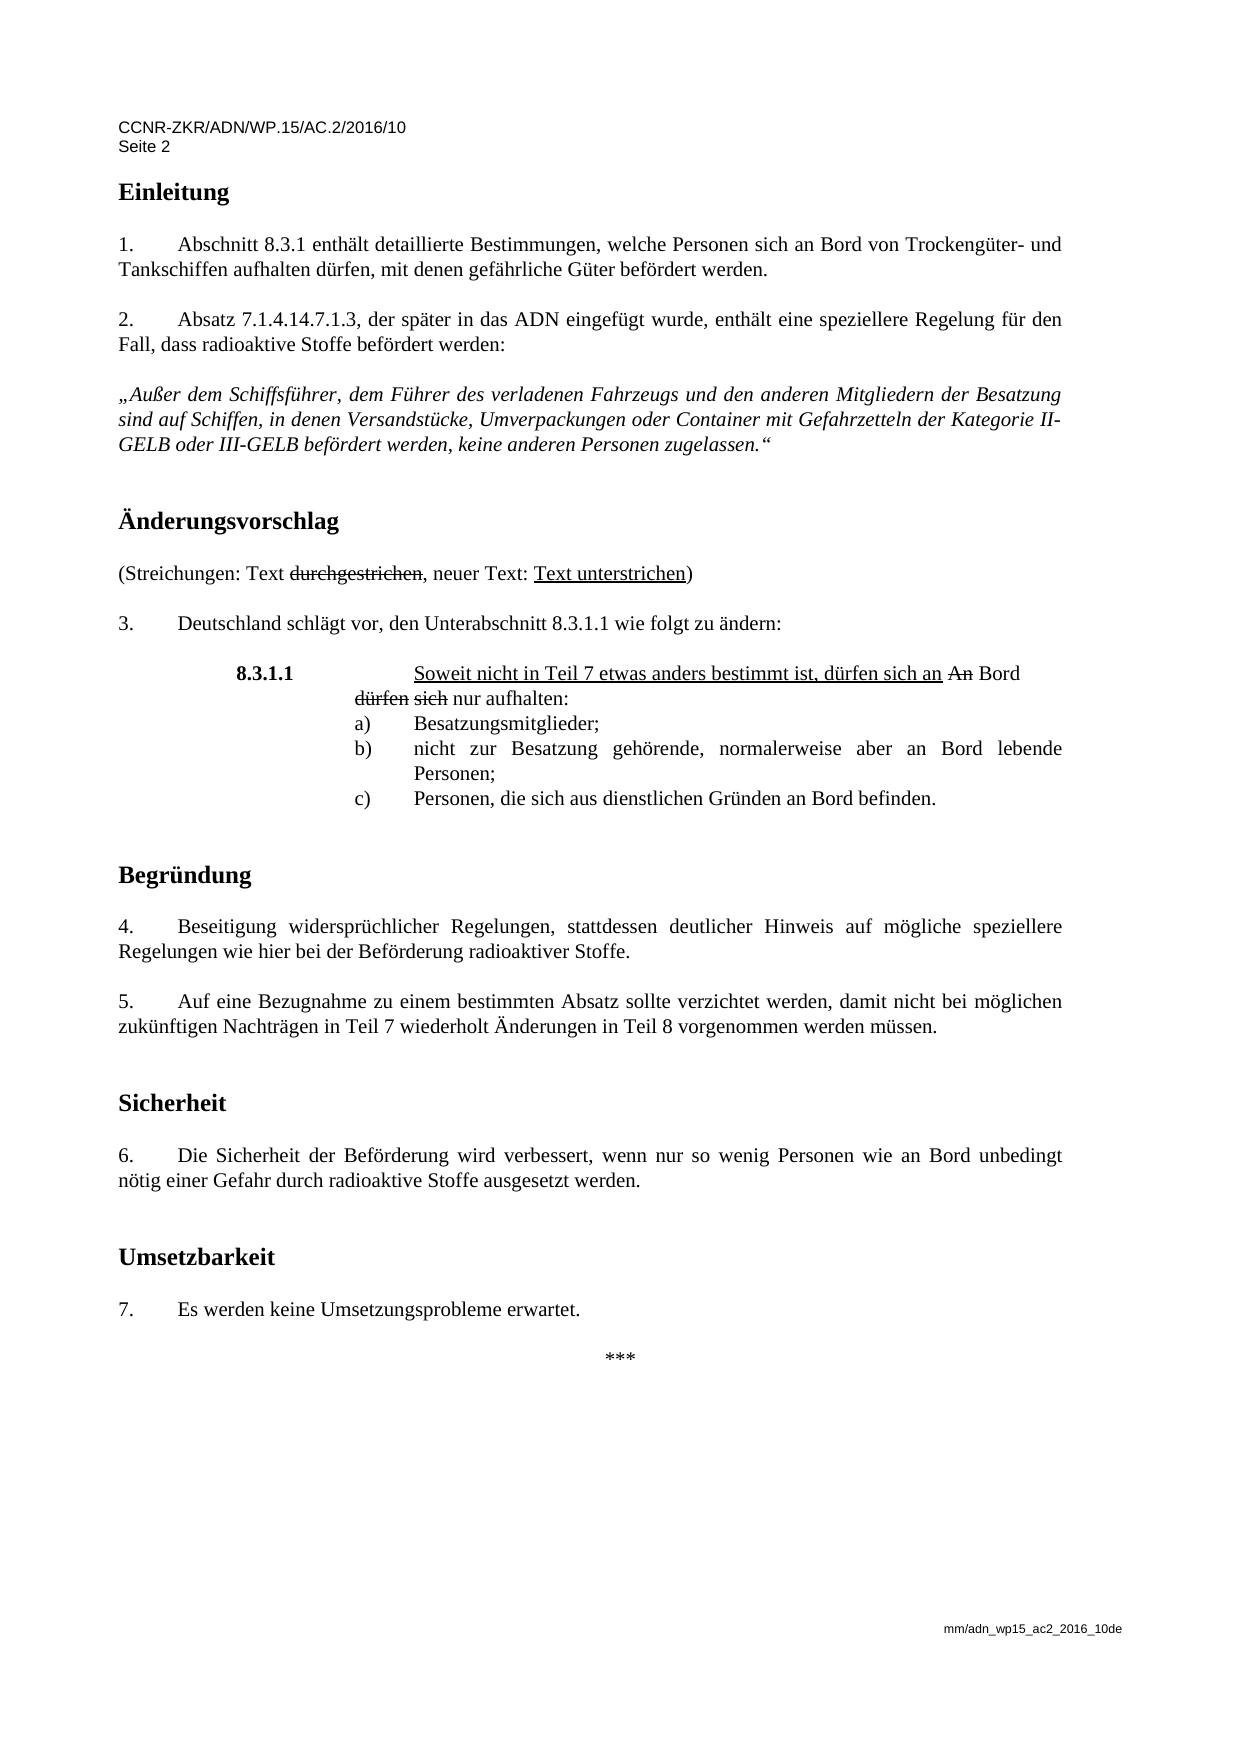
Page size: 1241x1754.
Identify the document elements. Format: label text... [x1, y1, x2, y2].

text 8.3.1.1 Soweit nicht in Teil 7 etwas anders bestimmt ist, dürfen sich an An Bord dürfen sich nur aufhalten: [236, 660, 1063, 710]
text Einleitung [118, 177, 1063, 206]
text (Streichungen: Text durchgestrichen, neuer Text: Text unterstrichen) [118, 560, 1063, 585]
text Umsetzbarkeit [118, 1242, 1063, 1271]
text Änderungsvorschlag [118, 506, 1063, 535]
text Begründung [118, 860, 1063, 888]
text 3. Deutschland schlägt vor, den Unterabschnitt 8.3.1.1 wie folgt zu ändern: [118, 610, 1063, 635]
text 5. Auf eine Bezugnahme zu einem bestimmten Absatz sollte verzichtet werden, damit nicht bei möglichen zukünftigen Nachträgen in Teil 7 wiederholt Änderungen in Teil 8 vorgenommen werden müssen. [118, 988, 1063, 1038]
text 1. Abschnitt 8.3.1 enthält detaillierte Bestimmungen, welche Personen sich an Bord von Trockengüter- und Tankschiffen aufhalten dürfen, mit denen gefährliche Güter befördert werden. [118, 231, 1063, 281]
text *** [236, 1346, 1004, 1371]
text b) nicht zur Besatzung gehörende, normalerweise aber an Bord lebende Personen; [354, 735, 1063, 785]
text a) Besatzungsmitglieder; [325, 710, 1063, 735]
text c) Personen, die sich aus dienstlichen Gründen an Bord befinden. [325, 785, 1063, 810]
text 4. Beseitigung widersprüchlicher Regelungen, stattdessen deutlicher Hinweis auf mögliche speziellere Regelungen wie hier bei der Beförderung radioaktiver Stoffe. [118, 913, 1063, 963]
text 7. Es werden keine Umsetzungsprobleme erwartet. [118, 1296, 1063, 1321]
text „Außer dem Schiffsführer, dem Führer des verladenen Fahrzeugs und den anderen Mitgliedern der Besatzung sind auf Schiffen, in denen Versandstücke, Umverpackungen oder Container mit Gefahrzetteln der Kategorie II-GELB oder III-GELB befördert werden, keine anderen Personen zugelassen.“ [118, 381, 1063, 456]
text 6. Die Sicherheit der Beförderung wird verbessert, wenn nur so wenig Personen wie an Bord unbedingt nötig einer Gefahr durch radioaktive Stoffe ausgesetzt werden. [118, 1142, 1063, 1192]
text Sicherheit [118, 1088, 1063, 1117]
text 2. Absatz 7.1.4.14.7.1.3, der später in das ADN eingefügt wurde, enthält eine speziellere Regelung für den Fall, dass radioaktive Stoffe befördert werden: [118, 306, 1063, 356]
